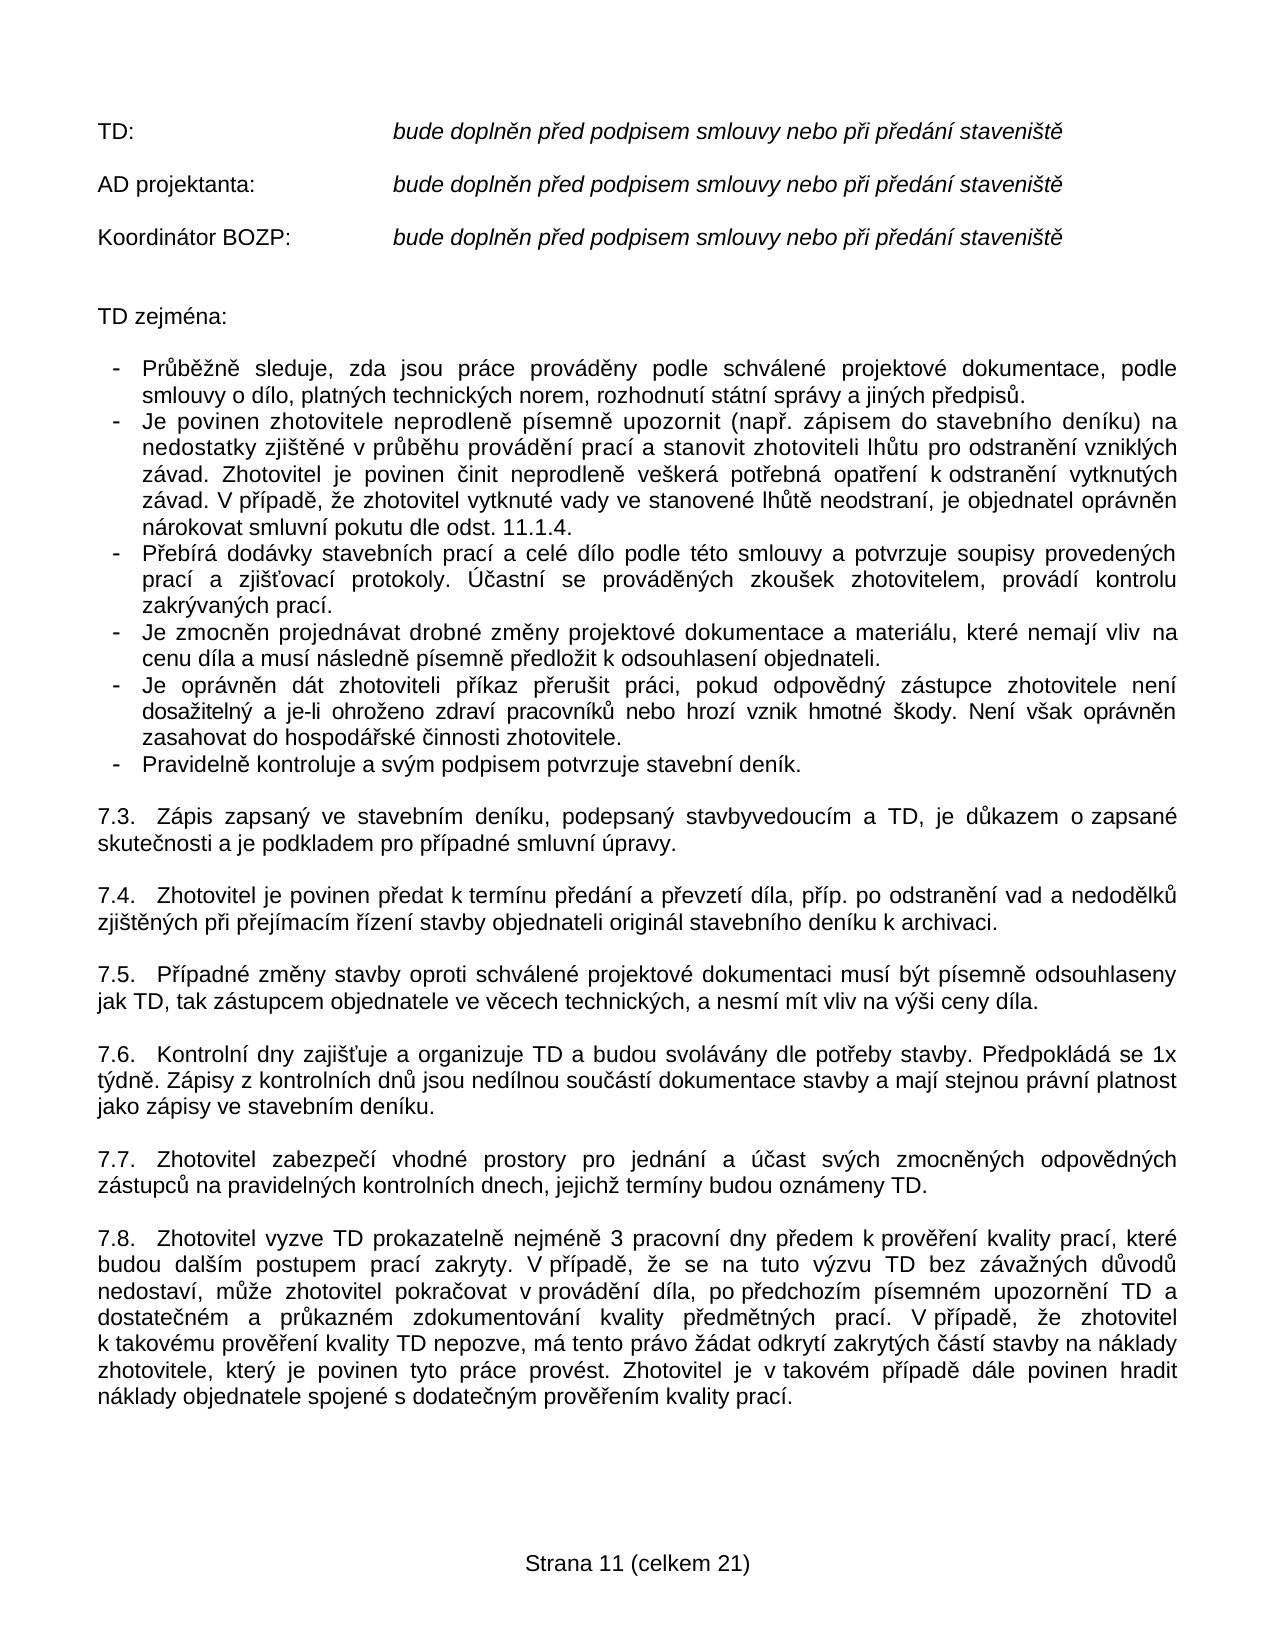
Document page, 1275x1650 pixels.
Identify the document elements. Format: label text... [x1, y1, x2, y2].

text Koordinátor BOZP: bude doplněn před podpisem smlouvy nebo při předání staveniště [97, 223, 1177, 250]
list Průběžně sleduje, zda jsou práce prováděny podle schválené projektové dokumentace, podle smlouvy o dílo, platných technických norem, rozhodnutí státní správy a jiných předpisů. [112, 355, 1177, 408]
list Je zmocněn projednávat drobné změny projektové dokumentace a materiálu, které nemají vliv na cenu díla a musí následně písemně předložit k odsouhlasení objednateli. [112, 619, 1177, 672]
text TD: bude doplněn před podpisem smlouvy nebo při předání staveniště [97, 118, 1177, 144]
list Případné změny stavby oproti schválené projektové dokumentaci musí být písemně odsouhlaseny jak TD, tak zástupcem objednatele ve věcech technických, a nesmí mít vliv na výši ceny díla. [97, 961, 1177, 1014]
list Přebírá dodávky stavebních prací a celé dílo podle této smlouvy a potvrzuje soupisy provedených prací a zjišťovací protokoly. Účastní se prováděných zkoušek zhotovitelem, provádí kontrolu zakrývaných prací. [112, 540, 1177, 619]
list Zhotovitel zabezpečí vhodné prostory pro jednání a účast svých zmocněných odpovědných zástupců na pravidelných kontrolních dnech, jejichž termíny budou oznámeny TD. [97, 1146, 1177, 1199]
list Zhotovitel vyzve TD prokazatelně nejméně 3 pracovní dny předem k prověření kvality prací, které budou dalším postupem prací zakryty. V případě, že se na tuto výzvu TD bez závažných důvodů nedostaví, může zhotovitel pokračovat v provádění díla, po předchozím písemném upozornění TD a dostatečném a průkazném zdokumentování kvality předmětných prací. V případě, že zhotovitel k takovému prověření kvality TD nepozve, má tento právo žádat odkrytí zakrytých částí stavby na náklady zhotovitele, který je povinen tyto práce provést. Zhotovitel je v takovém případě dále povinen hradit náklady objednatele spojené s dodatečným prověřením kvality prací. [97, 1225, 1177, 1409]
list Zápis zapsaný ve stavebním deníku, podepsaný stavbyvedoucím a TD, je důkazem o zapsané skutečnosti a je podkladem pro případné smluvní úpravy. [97, 803, 1177, 856]
list Kontrolní dny zajišťuje a organizuje TD a budou svolávány dle potřeby stavby. Předpokládá se 1x týdně. Zápisy z kontrolních dnů jsou nedílnou součástí dokumentace stavby a mají stejnou právní platnost jako zápisy ve stavebním deníku. [97, 1041, 1177, 1119]
list Je povinen zhotovitele neprodleně písemně upozornit (např. zápisem do stavebního deníku) na nedostatky zjištěné v průběhu provádění prací a stanovit zhotoviteli lhůtu pro odstranění vzniklých závad. Zhotovitel je povinen činit neprodleně veškerá potřebná opatření k odstranění vytknutých závad. V případě, že zhotovitel vytknuté vady ve stanovené lhůtě neodstraní, je objednatel oprávněn nárokovat smluvní pokutu dle odst. 11.1.4. [112, 408, 1177, 540]
text TD zejména: [97, 303, 1177, 329]
list Zhotovitel je povinen předat k termínu předání a převzetí díla, příp. po odstranění vad a nedodělků zjištěných při přejímacím řízení stavby objednateli originál stavebního deníku k archivaci. [97, 882, 1177, 935]
text AD projektanta: bude doplněn před podpisem smlouvy nebo při předání staveniště [97, 171, 1177, 197]
list Je oprávněn dát zhotoviteli příkaz přerušit práci, pokud odpovědný zástupce zhotovitele není dosažitelný a je-li ohroženo zdraví pracovníků nebo hrozí vznik hmotné škody. Není však oprávněn zasahovat do hospodářské činnosti zhotovitele. [112, 672, 1177, 751]
list Pravidelně kontroluje a svým podpisem potvrzuje stavební deník. [112, 751, 1177, 777]
